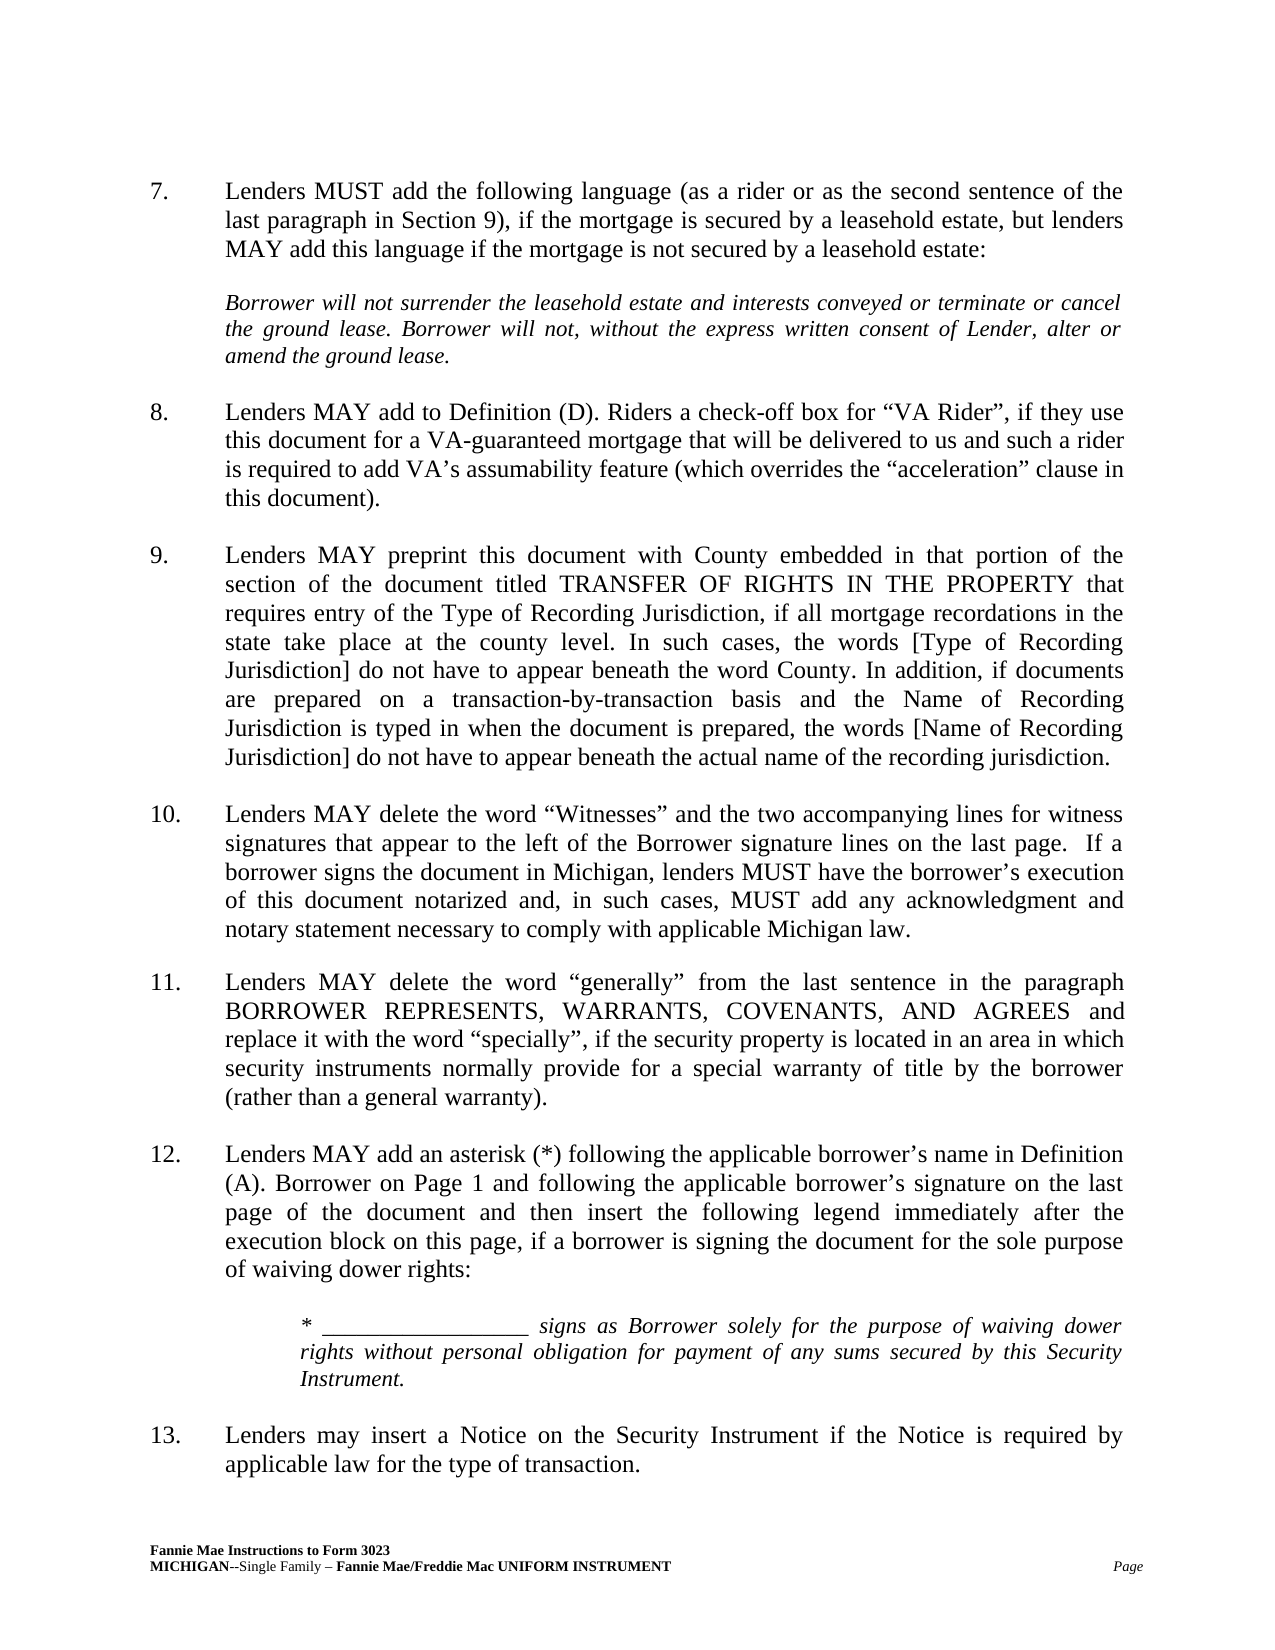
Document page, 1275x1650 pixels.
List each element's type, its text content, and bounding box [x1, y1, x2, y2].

text Borrower will not surrender the leasehold estate and interests conveyed or terminate or cancel the ground lease. Borrower will not, without the express written consent of Lender, alter or amend the ground lease. [225, 289, 1125, 368]
text 9. Lenders preprint this document with County embedded in that portion of the section of the document titled TRANSFER OF RIGHTS IN THE PROPERTY that requires entry of the Type of Recording Jurisdiction, if all mortgage recordations in the state take place at the county level. In such cases, the words [Type of Recording Jurisdiction] do not have to appear beneath the word County. In addition, if documents are prepared on a transaction-by-transaction basis and the Name of Recording Jurisdiction is typed in when the document is prepared, the words [Name of Recording Jurisdiction] do not have to appear beneath the actual name of the recording jurisdiction. [150, 541, 1125, 771]
text 13. Lenders may insert a Notice on the Security Instrument if the Notice is required by applicable law for the type of transaction. [150, 1420, 1125, 1477]
text 11. Lenders delete the word “generally” from the last sentence in the paragraph BORROWER REPRESENTS, WARRANTS, COVENANTS, AND AGREES and replace it with the word “specially”, if the security property is located in an area in which security instruments normally provide for a special warranty of title by the borrower (rather than a general warranty). [150, 967, 1125, 1111]
text 7. Lenders MUST add the following language (as a rider or as the second sentence of the last paragraph in Section 9), if the mortgage is secured by a leasehold estate, but lenders add this language if the mortgage is not secured by a leasehold estate: [150, 176, 1125, 263]
text * __________________ signs as Borrower solely for the purpose of waiving dower rights without personal obligation for payment of any sums secured by this Security Instrument. [300, 1312, 1125, 1391]
text 8. Lenders add to Definition (D). Riders a check-off box for “VA Rider”, if they use this document for a VA-guaranteed mortgage that will be delivered to us and such a rider is required to add VA’s assumability feature (which overrides the “acceleration” clause in this document). [150, 397, 1125, 512]
text 10. Lenders delete the word “Witnesses” and the two accompanying lines for witness signatures that appear to the left of the Borrower signature lines on the last page. If a borrower signs the document in Michigan, lenders MUST have the borrower’s execution of this document notarized and, in such cases, MUST add any acknowledgment and notary statement necessary to comply with applicable Michigan law. [150, 799, 1125, 943]
text 12. Lenders add an asterisk (*) following the applicable borrower’s name in Definition (A). Borrower on Page 1 and following the applicable borrower’s signature on the last page of the document and then insert the following legend immediately after the execution block on this page, if a borrower is signing the document for the sole purpose of waiving dower rights: [150, 1139, 1125, 1283]
